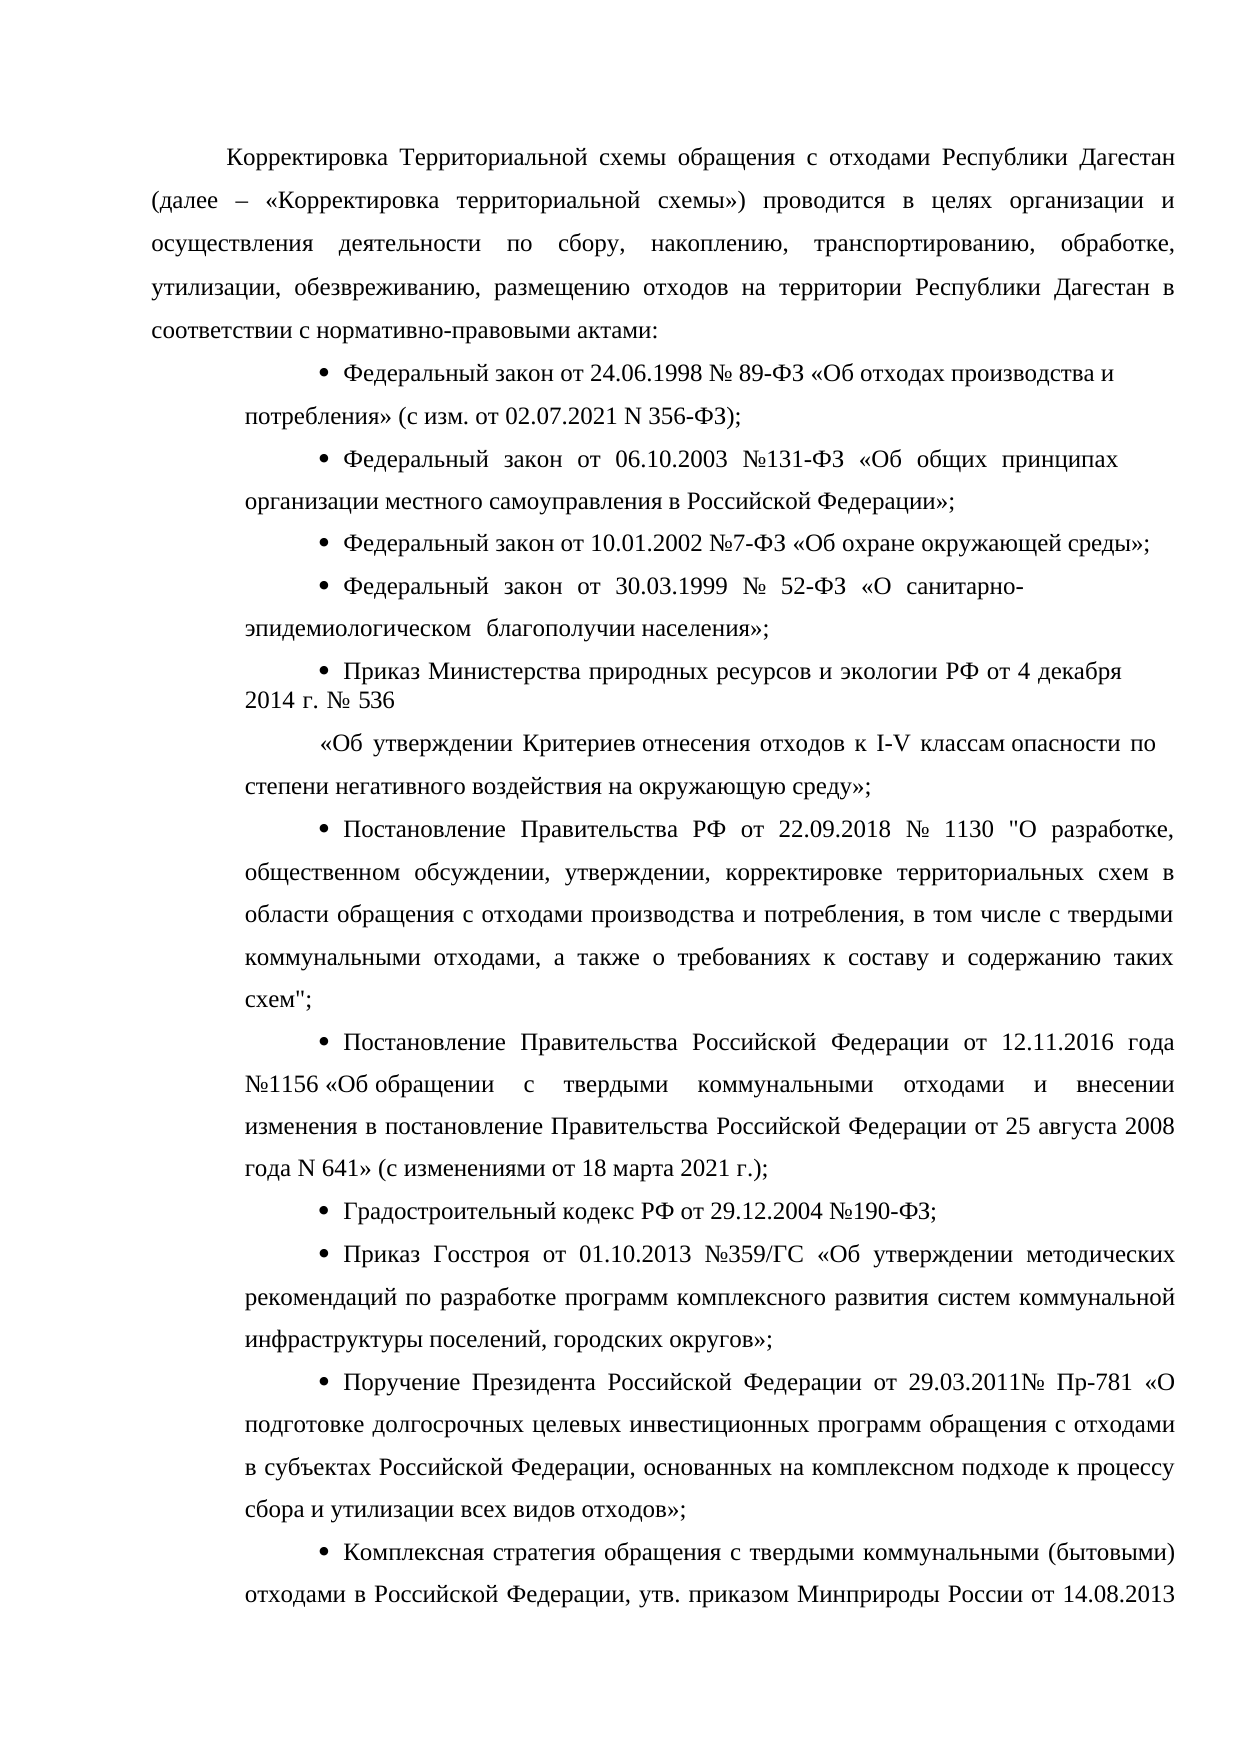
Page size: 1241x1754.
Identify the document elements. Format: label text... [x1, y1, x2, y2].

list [244, 1537, 1176, 1607]
text «Об утверждении Критериев отнесения отходов к I-V классам опасности по степени негативного воздействия на окружающую среду»; [244, 728, 1234, 800]
list Федеральный закон от 10.01.2002 №7-ФЗ «Об охране окружающей среды»; [244, 528, 1234, 557]
list Постановление Правительства РФ от 22.09.2018 № 1130 "О разработке, общественном обсуждении, утверждении, корректировке территориальных схем в области обращения с отходами производства и потребления, в том числе с твердыми коммунальными отходами, а также о требованиях к составу и содержанию таких схем"; [244, 814, 1175, 1013]
list Федеральный закон от 30.03.1999 № 52-ФЗ «О санитарно-эпидемиологическом благополучии населения»; [244, 571, 1176, 641]
text Корректировка Территориальной схемы обращения с отходами Республики Дагестан (далее – «Корректировка территориальной схемы») проводится в целях организации и осуществления деятельности по сбору, накоплению, транспортированию, обработке, утилизации, обезвреживанию, размещению отходов на территории Республики Дагестан в соответствии с нормативно-правовыми актами: [151, 142, 1176, 343]
list Федеральный закон от 24.06.1998 № 89-ФЗ «Об отходах производства и потребления» (с изм. от 02.07.2021 N 356-ФЗ); [244, 358, 1176, 430]
list Приказ Министерства природных ресурсов и экологии РФ от 4 декабря 2014 г. № 536 [244, 656, 1171, 714]
list Градостроительный кодекс РФ от 29.12.2004 №190-ФЗ; [244, 1196, 1234, 1225]
list Федеральный закон от 06.10.2003 №131-ФЗ «Об общих принципах организации местного самоуправления в Российской Федерации»; [244, 444, 1176, 515]
list Поручение Президента Российской Федерации от 29.03.2011№ Пр-781 «О подготовке долгосрочных целевых инвестиционных программ обращения с отходами в субъектах Российской Федерации, основанных на комплексном подходе к процессу сбора и утилизации всех видов отходов»; [244, 1367, 1176, 1523]
list Постановление Правительства Российской Федерации от 12.11.2016 года №1156 «Об обращении с твердыми коммунальными отходами и внесении изменения в постановление Правительства Российской Федерации от 25 августа 2008 года N 641» (с изменениями от 18 марта 2021 г.); [244, 1027, 1175, 1182]
list Приказ Госстроя от 01.10.2013 №359/ГС «Об утверждении методических рекомендаций по разработке программ комплексного развития систем коммунальной инфраструктуры поселений, городских округов»; [244, 1239, 1176, 1352]
